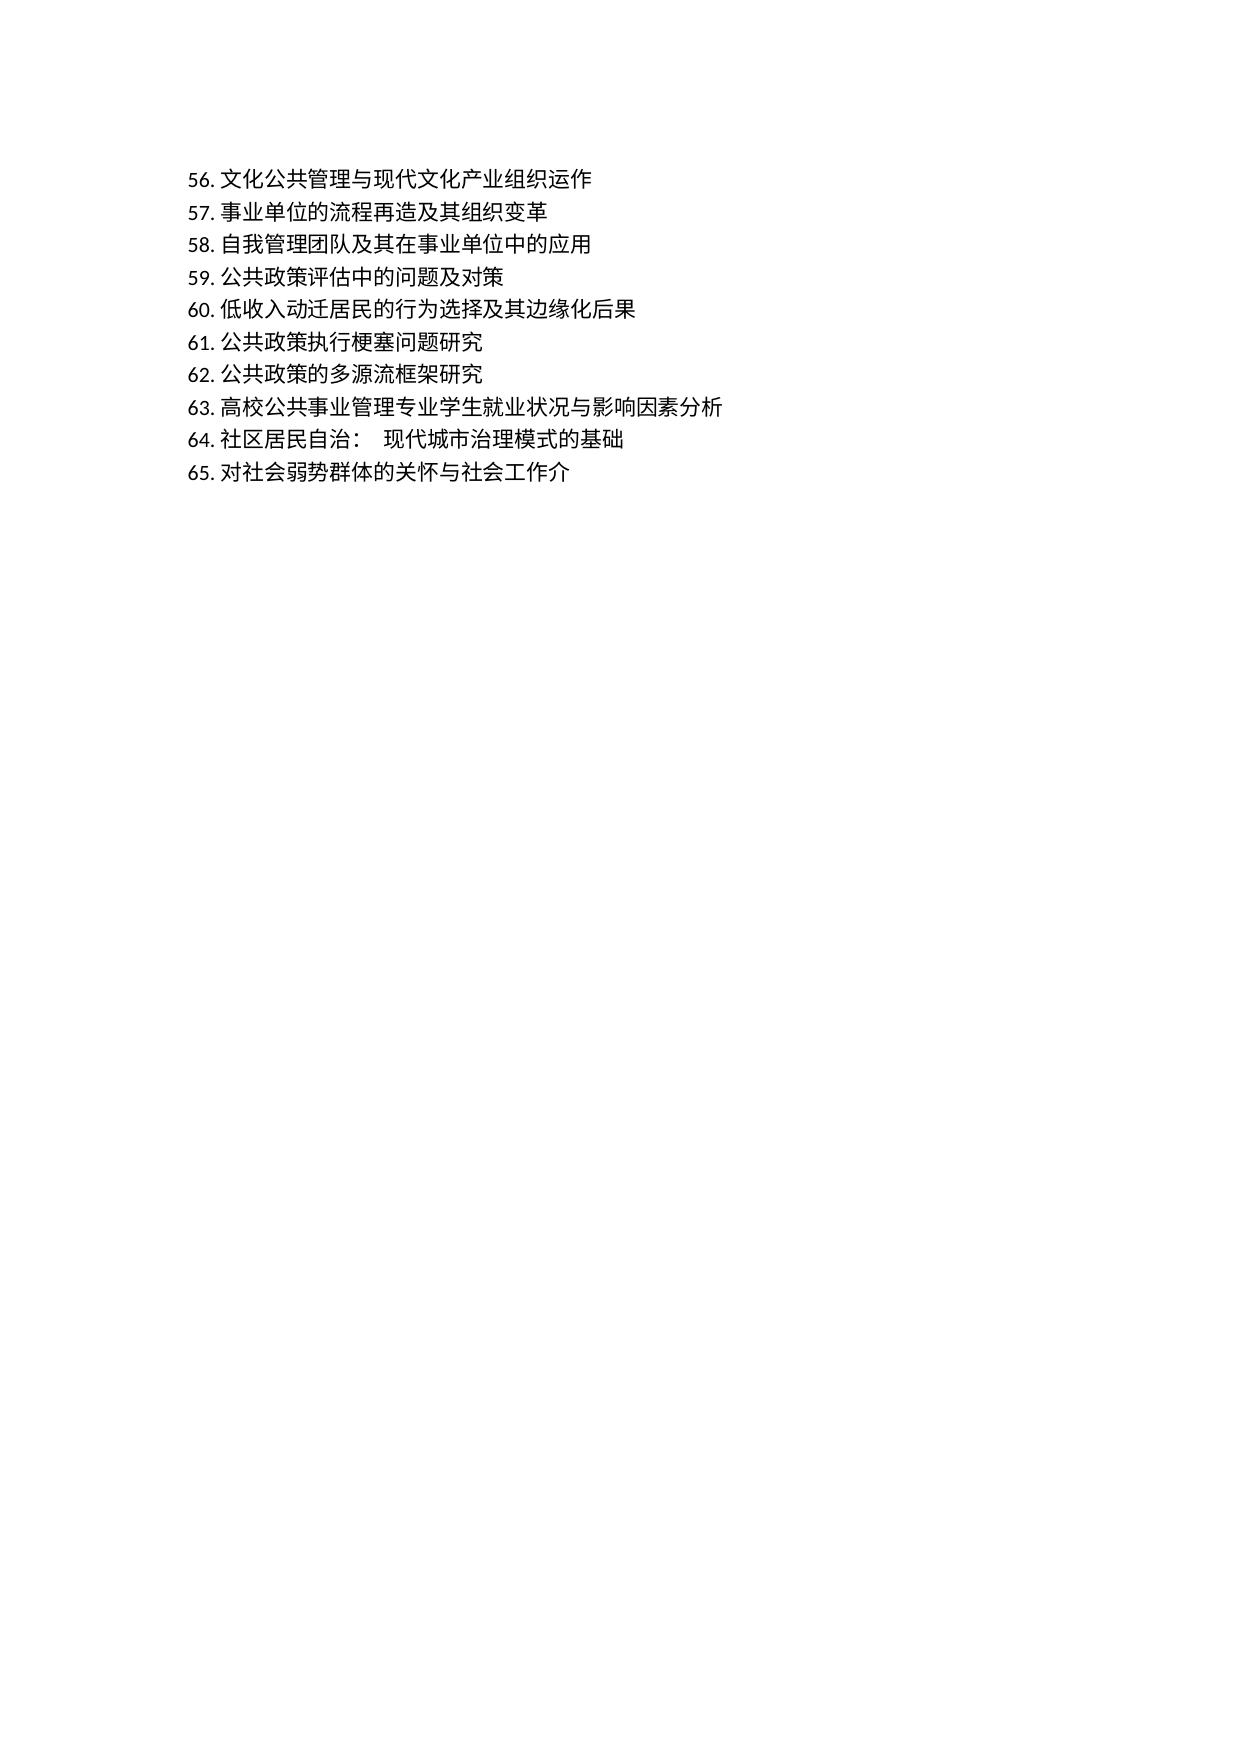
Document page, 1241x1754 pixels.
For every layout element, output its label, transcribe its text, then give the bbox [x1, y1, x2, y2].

text 59. 公共政策评估中的问题及对策 [187, 259, 1053, 292]
text 60. 低收入动迁居民的行为选择及其边缘化后果 [187, 292, 1053, 324]
text 56. 文化公共管理与现代文化产业组织运作 [187, 162, 1053, 194]
text 61. 公共政策执行梗塞问题研究 [187, 324, 1053, 357]
text 63. 高校公共事业管理专业学生就业状况与影响因素分析 [187, 389, 1053, 422]
text 57. 事业单位的流程再造及其组织变革 [187, 194, 1053, 227]
text 62. 公共政策的多源流框架研究 [187, 357, 1053, 389]
text 58. 自我管理团队及其在事业单位中的应用 [187, 227, 1053, 259]
text 64. 社区居民自治： 现代城市治理模式的基础 [187, 422, 1053, 454]
text 65. 对社会弱势群体的关怀与社会工作介 [187, 454, 1053, 487]
